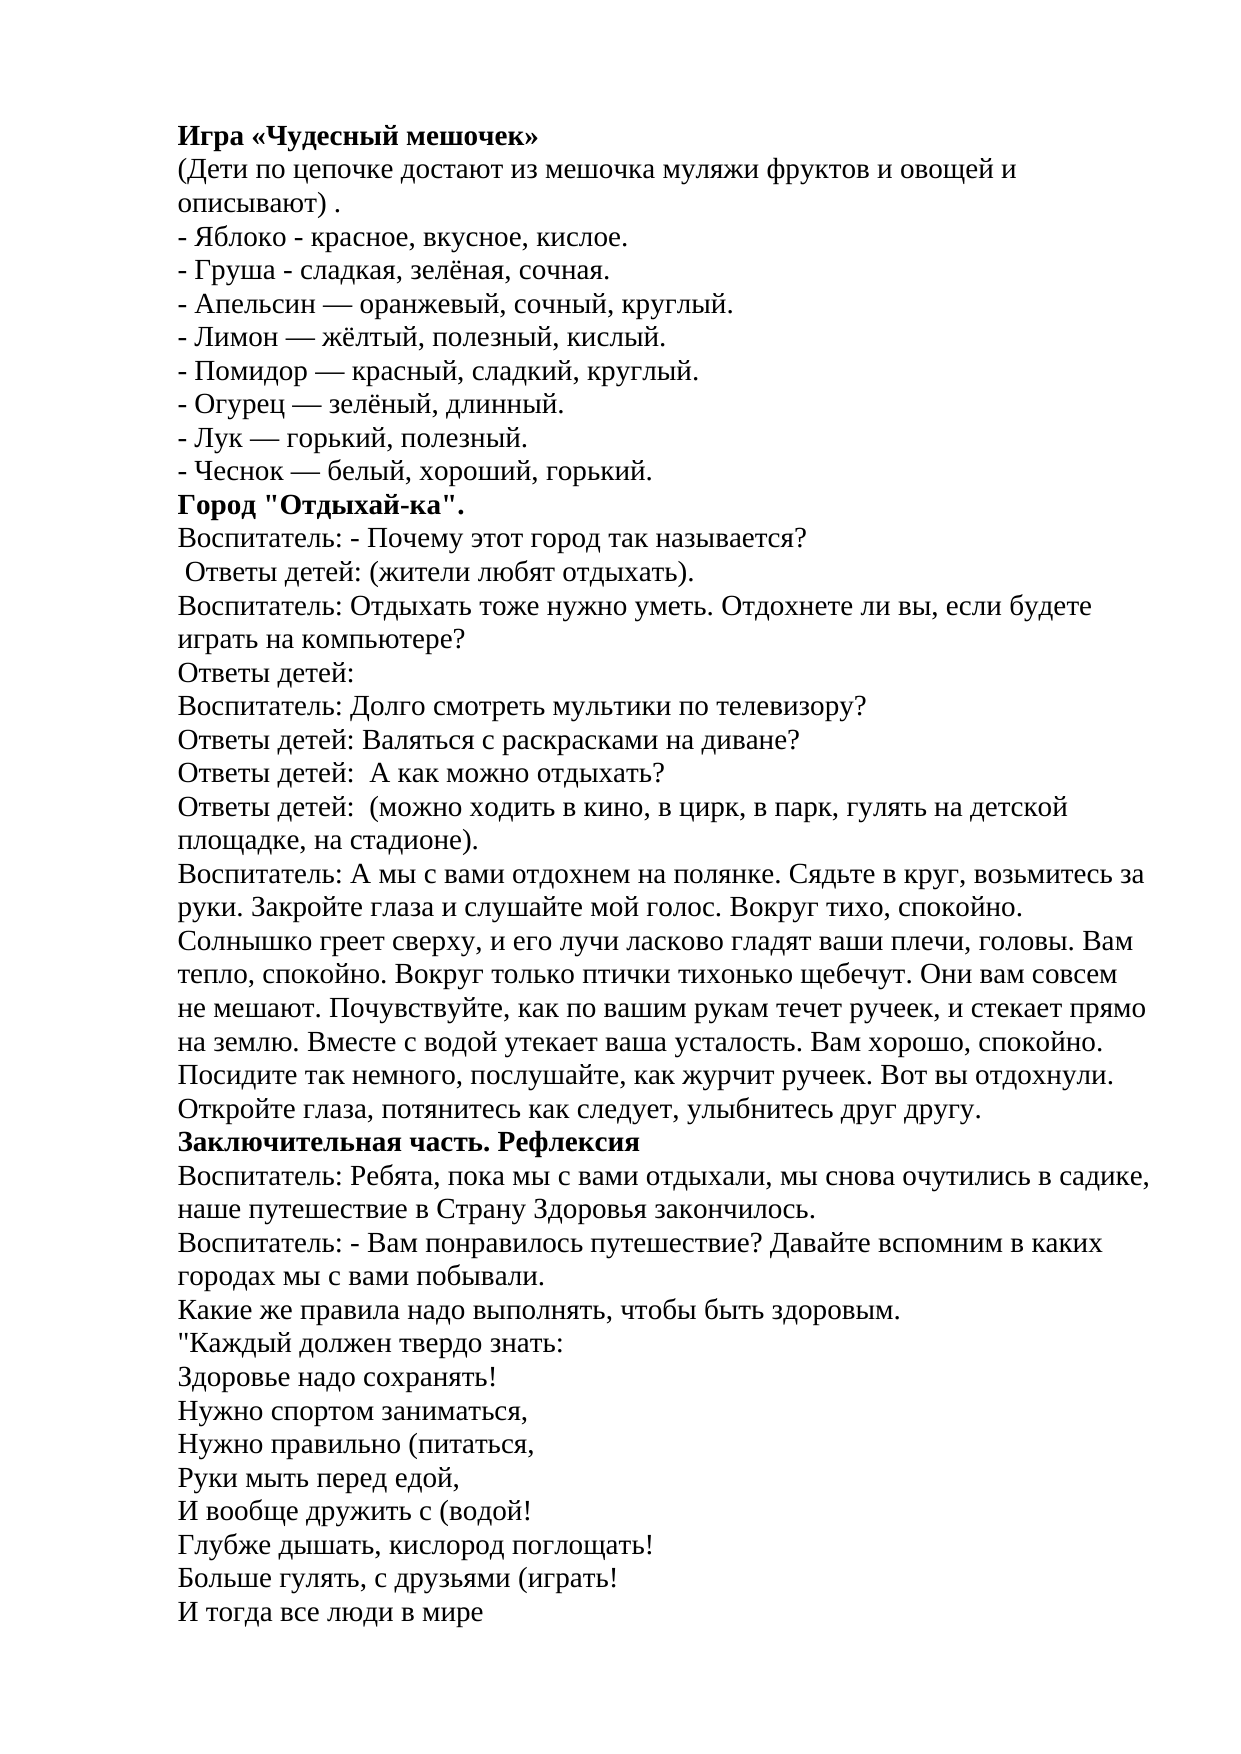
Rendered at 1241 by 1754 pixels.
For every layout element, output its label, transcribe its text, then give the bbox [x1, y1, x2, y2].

text - Помидор — красный, сладкий, круглый. [177, 353, 1152, 386]
text (Дети по цепочке достают из мешочка муляжи фруктов и овощей и описывают) . [177, 152, 1152, 219]
text Нужно правильно (питаться, [177, 1426, 1152, 1460]
text Воспитатель: - Почему этот город так называется? [177, 521, 1152, 554]
text И вообще дружить с (водой! [177, 1493, 1152, 1527]
text Ответы детей: (можно ходить в кино, в цирк, в парк, гулять на детской площадке, на стадионе). [177, 789, 1152, 856]
text Воспитатель: - Вам понравилось путешествие? Давайте вспомним в каких городах мы с вами побывали. [177, 1225, 1152, 1292]
text - Лук — горький, полезный. [177, 420, 1152, 453]
text Воспитатель: Долго смотреть мультики по телевизору? [177, 688, 1152, 722]
text Здоровье надо сохранять! [177, 1359, 1152, 1393]
text "Каждый должен твердо знать: [177, 1326, 1152, 1359]
text Руки мыть перед едой, [177, 1460, 1152, 1493]
text Нужно спортом заниматься, [177, 1393, 1152, 1426]
text И тогда все люди в мире [177, 1594, 1152, 1627]
text Какие же правила надо выполнять, чтобы быть здоровым. [177, 1292, 1152, 1326]
text Ответы детей: (жители любят отдыхать). [177, 554, 1152, 588]
text Ответы детей: [177, 655, 1152, 688]
text - Яблоко - красное, вкусное, кислое. [177, 219, 1152, 252]
text Глубже дышать, кислород поглощать! [177, 1527, 1152, 1560]
text Игра «Чудесный мешочек» [177, 118, 1152, 152]
text Город "Отдыхай-ка". [177, 487, 1152, 521]
text - Огурец — зелёный, длинный. [177, 386, 1152, 420]
text Ответы детей: А как можно отдыхать? [177, 755, 1152, 789]
text - Апельсин — оранжевый, сочный, круглый. [177, 286, 1152, 319]
text - Чеснок — белый, хороший, горький. [177, 453, 1152, 487]
text - Лимон — жёлтый, полезный, кислый. [177, 319, 1152, 353]
text Ответы детей: Валяться с раскрасками на диване? [177, 722, 1152, 755]
text Воспитатель: А мы с вами отдохнем на полянке. Сядьте в круг, возьмитесь за руки. Закройте глаза и слушайте мой голос. Вокруг тихо, спокойно. Солнышко греет сверху, и его лучи ласково гладят ваши плечи, головы. Вам тепло, спокойно. Вокруг только птички тихонько щебечут. Они вам совсем не мешают. Почувствуйте, как по вашим рукам течет ручеек, и стекает прямо на землю. Вместе с водой утекает ваша усталость. Вам хорошо, спокойно. Посидите так немного, послушайте, как журчит ручеек. Вот вы отдохнули. Откройте глаза, потянитесь как следует, улыбнитесь друг другу. Заключительная часть. Рефлексия Воспитатель: Ребята, пока мы с вами отдыхали, мы снова очутились в садике, наше путешествие в Страну Здоровья закончилось. [177, 856, 1152, 1225]
text Воспитатель: Отдыхать тоже нужно уметь. Отдохнете ли вы, если будете играть на компьютере? [177, 588, 1152, 655]
text - Груша - сладкая, зелёная, сочная. [177, 252, 1152, 286]
text Больше гулять, с друзьями (играть! [177, 1560, 1152, 1594]
